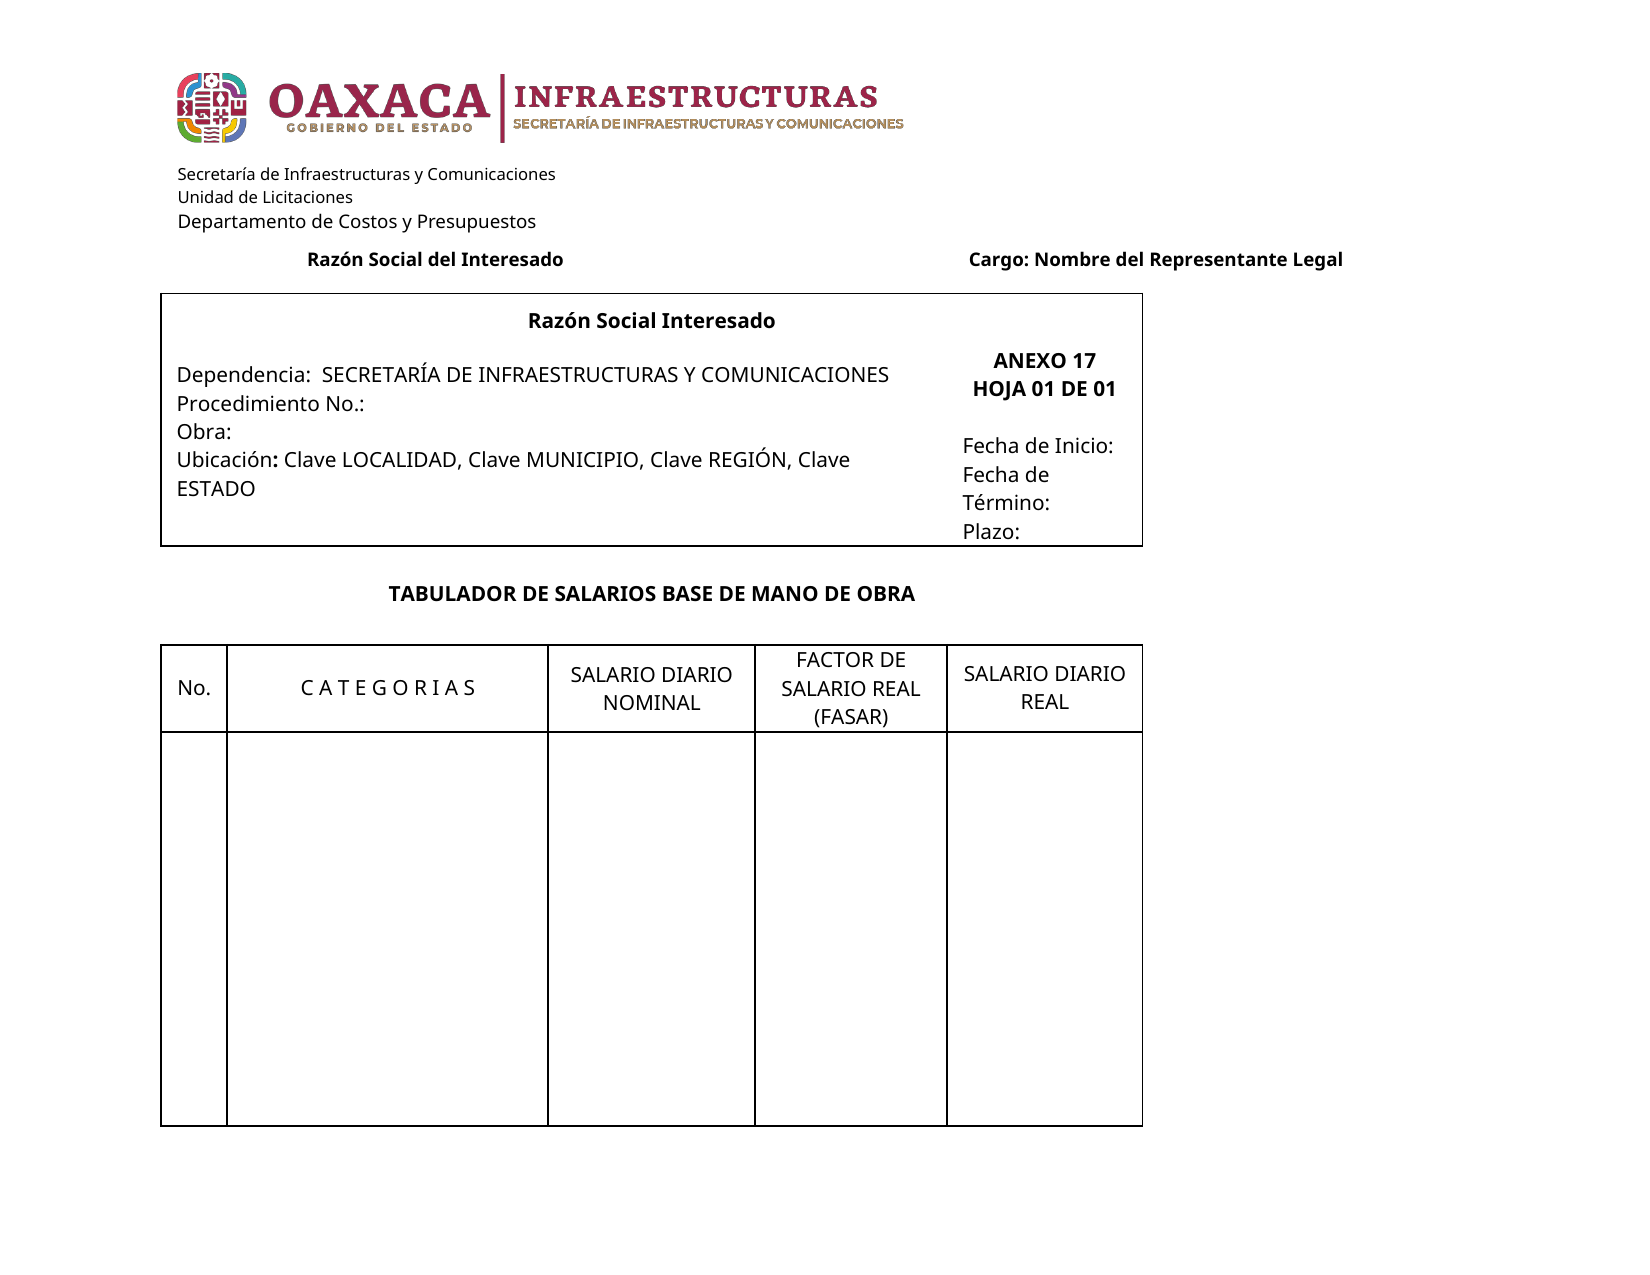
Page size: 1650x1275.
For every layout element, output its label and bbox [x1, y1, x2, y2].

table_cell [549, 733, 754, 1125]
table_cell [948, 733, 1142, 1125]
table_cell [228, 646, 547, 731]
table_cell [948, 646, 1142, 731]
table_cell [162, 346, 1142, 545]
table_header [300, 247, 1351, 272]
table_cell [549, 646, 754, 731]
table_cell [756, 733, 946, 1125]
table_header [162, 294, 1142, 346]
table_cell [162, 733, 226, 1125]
picture [177, 73, 928, 145]
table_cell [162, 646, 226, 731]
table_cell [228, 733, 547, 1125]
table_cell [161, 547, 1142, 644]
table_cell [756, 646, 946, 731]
